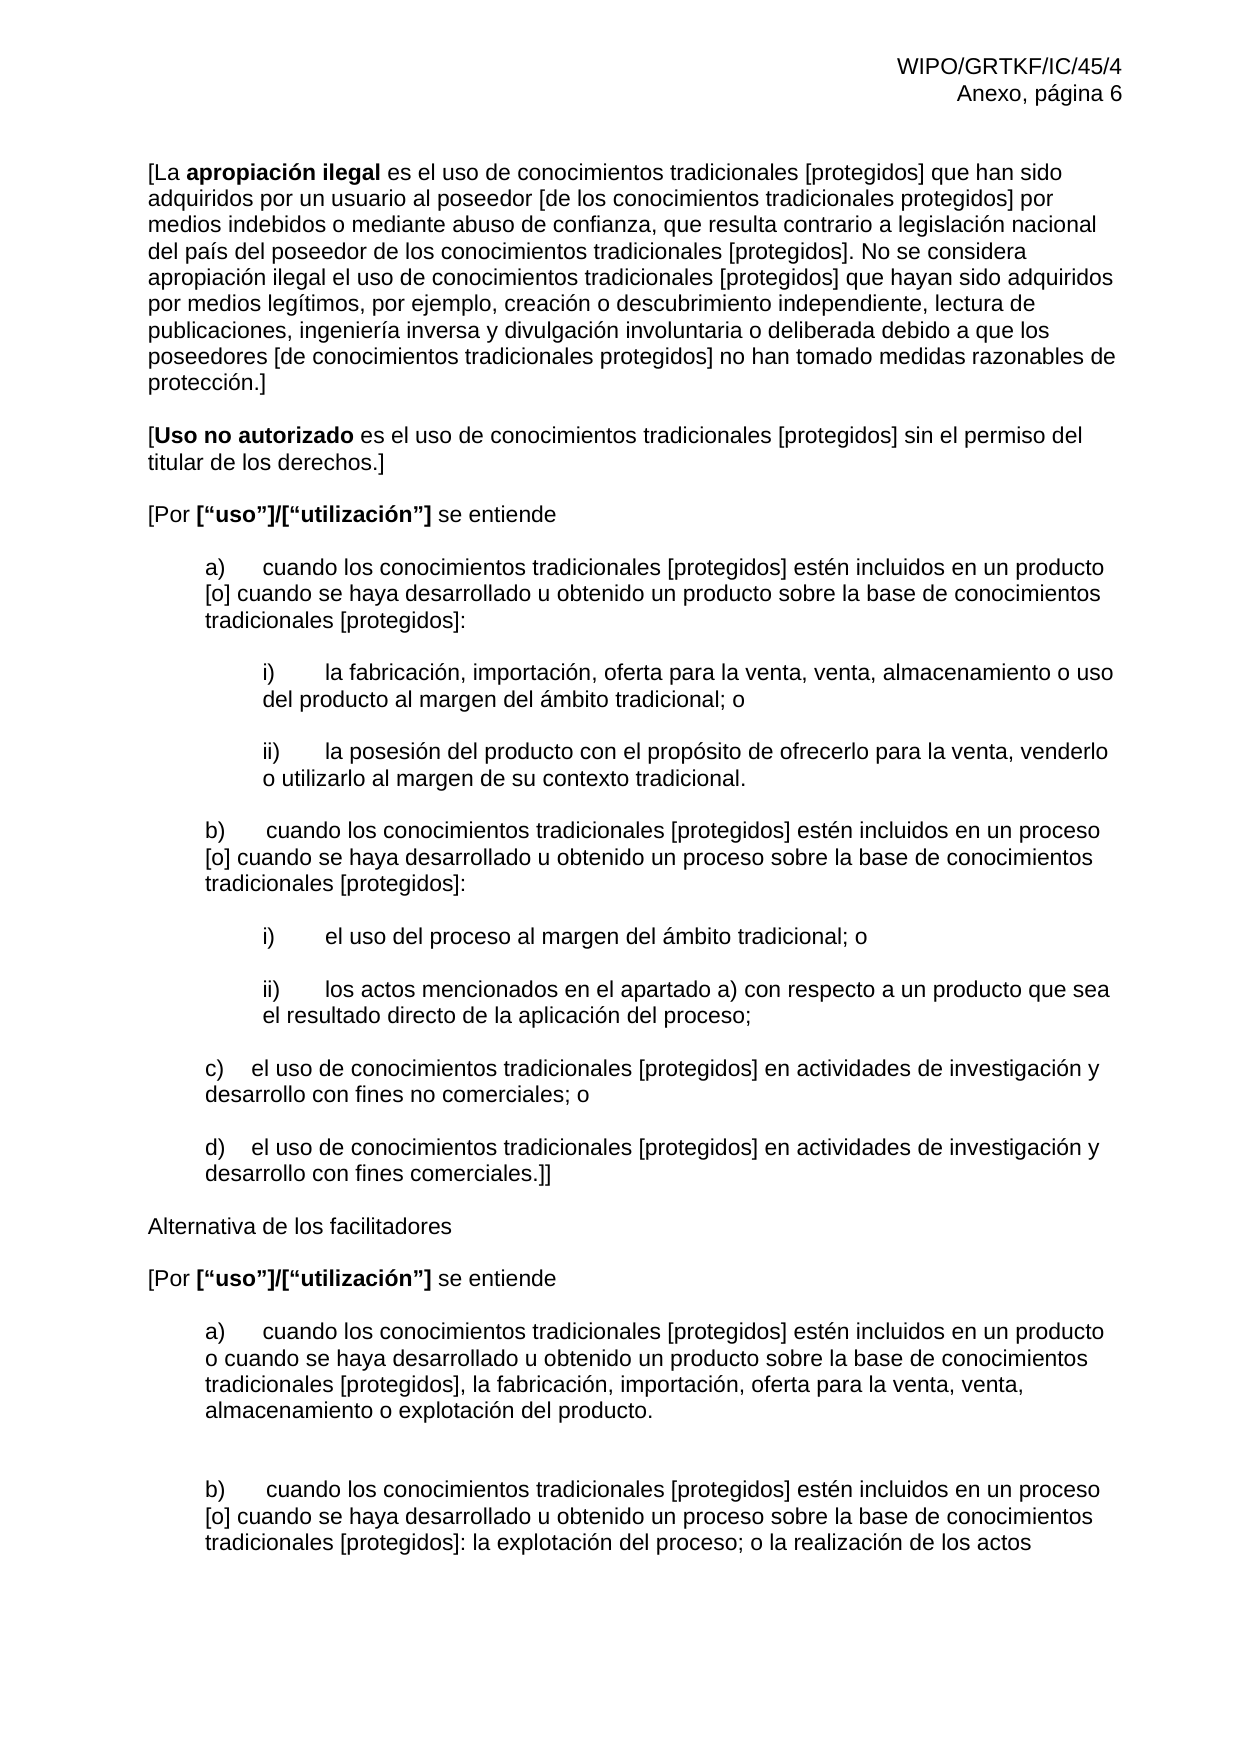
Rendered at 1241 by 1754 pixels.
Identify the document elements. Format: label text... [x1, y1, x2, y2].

text [La apropiación ilegal es el uso de conocimientos tradicionales [protegidos] que han sido adquiridos por un usuario al poseedor [de los conocimientos tradicionales protegidos] por medios indebidos o mediante abuso de confianza, que resulta contrario a legislación nacional del país del poseedor de los conocimientos tradicionales [protegidos]. No se considera apropiación ilegal el uso de conocimientos tradicionales [protegidos] que hayan sido adquiridos por medios legítimos, por ejemplo, creación o descubrimiento independiente, lectura de publicaciones, ingeniería inversa y divulgación involuntaria o deliberada debido a que los poseedores [de conocimientos tradicionales protegidos] no han tomado medidas razonables de protección.] [148, 158, 1122, 422]
text a) cuando los conocimientos tradicionales [protegidos] estén incluidos en un producto [o] cuando se haya desarrollado u obtenido un producto sobre la base de conocimientos tradicionales [protegidos]: [205, 554, 1122, 633]
text i) el uso del proceso al margen del ámbito tradicional; o [262, 923, 1122, 949]
text [Por [“uso”]/[“utilización”] se entiende [148, 1265, 1122, 1292]
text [205, 1476, 1122, 1555]
text d) el uso de conocimientos tradicionales [protegidos] en actividades de investigación y desarrollo con fines comerciales.]] [205, 1134, 1122, 1186]
text [Por [“uso”]/[“utilización”] se entiende [148, 501, 1122, 527]
text a) cuando los conocimientos tradicionales [protegidos] estén incluidos en un producto o cuando se haya desarrollado u obtenido un producto sobre la base de conocimientos tradicionales [protegidos], la fabricación, importación, oferta para la venta, venta, almacenamiento o explotación del producto. [205, 1318, 1122, 1423]
text Alternativa de los facilitadores [148, 1213, 1122, 1239]
text ii) la posesión del producto con el propósito de ofrecerlo para la venta, venderlo o utilizarlo al margen de su contexto tradicional. [262, 738, 1122, 791]
text ii) los actos mencionados en el apartado a) con respecto a un producto que sea el resultado directo de la aplicación del proceso; [262, 976, 1122, 1028]
text i) la fabricación, importación, oferta para la venta, venta, almacenamiento o uso del producto al margen del ámbito tradicional; o [262, 659, 1122, 712]
text [Uso no autorizado es el uso de conocimientos tradicionales [protegidos] sin el permiso del titular de los derechos.] [148, 422, 1122, 475]
text b) cuando los conocimientos tradicionales [protegidos] estén incluidos en un proceso [o] cuando se haya desarrollado u obtenido un proceso sobre la base de conocimientos tradicionales [protegidos]: [205, 817, 1122, 896]
text c) el uso de conocimientos tradicionales [protegidos] en actividades de investigación y desarrollo con fines no comerciales; o [205, 1054, 1122, 1107]
